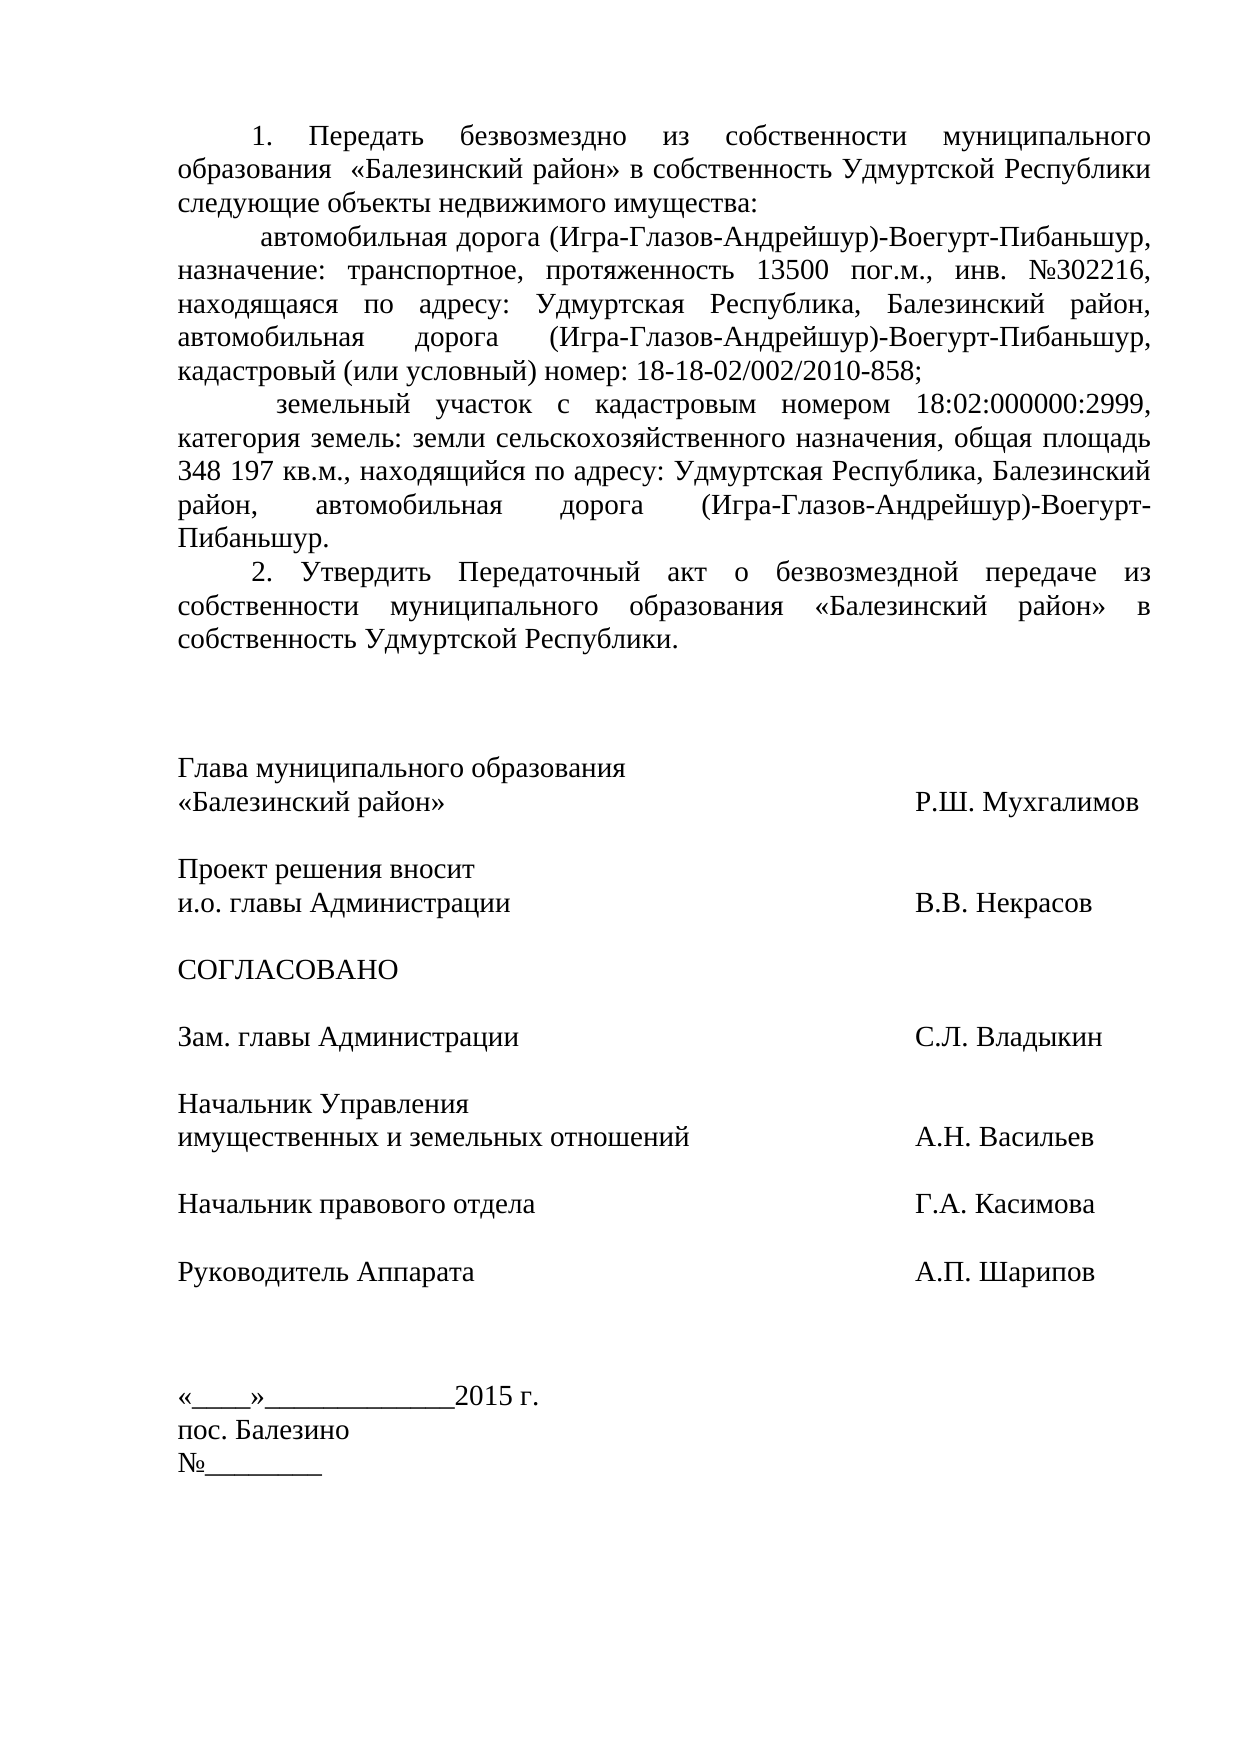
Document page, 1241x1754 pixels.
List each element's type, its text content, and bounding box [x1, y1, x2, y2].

text пос. Балезино [177, 1412, 1152, 1445]
text автомобильная дорога (Игра-Глазов-Андрейшур)-Воегурт-Пибаньшур, назначение: транспортное, протяженность 13500 пог.м., инв. №302216, находящаяся по адресу: Удмуртская Республика, Балезинский район, автомобильная дорога (Игра-Глазов-Андрейшур)-Воегурт-Пибаньшур, кадастровый (или условный) номер: 18-18-02/002/2010-858; [177, 219, 1152, 386]
text земельный участок с кадастровым номером 18:02:000000:2999, категория земель: земли сельскохозяйственного назначения, общая площадь 348 197 кв.м., находящийся по адресу: Удмуртская Республика, Балезинский район, автомобильная дорога (Игра-Глазов-Андрейшур)-Воегурт-Пибаньшур. [177, 386, 1152, 554]
text Руководитель Аппарата А.П. Шарипов [177, 1254, 1152, 1287]
subtitle «Балезинский район» Р.Ш. Мухгалимов [177, 784, 1152, 818]
subtitle Глава муниципального образования [177, 751, 1152, 784]
text и.о. главы Администрации В.В. Некрасов [177, 885, 1152, 918]
text 1. Передать безвозмездно из собственности муниципального образования «Балезинский район» в собственность Удмуртской Республики следующие объекты недвижимого имущества: [177, 118, 1152, 219]
text «____»_____________2015 г. [177, 1378, 1152, 1412]
text 2. Утвердить Передаточный акт о безвозмездной передаче из собственности муниципального образования «Балезинский район» в собственность Удмуртской Республики. [177, 554, 1152, 655]
text №________ [177, 1445, 1152, 1479]
text имущественных и земельных отношений А.Н. Васильев [177, 1119, 1152, 1153]
text СОГЛАСОВАНО [177, 952, 1152, 985]
text Начальник Управления [177, 1086, 1152, 1119]
text Проект решения вносит [177, 851, 1152, 885]
text Зам. главы Администрации С.Л. Владыкин [177, 1019, 1152, 1052]
text Начальник правового отдела Г.А. Касимова [177, 1187, 1152, 1220]
